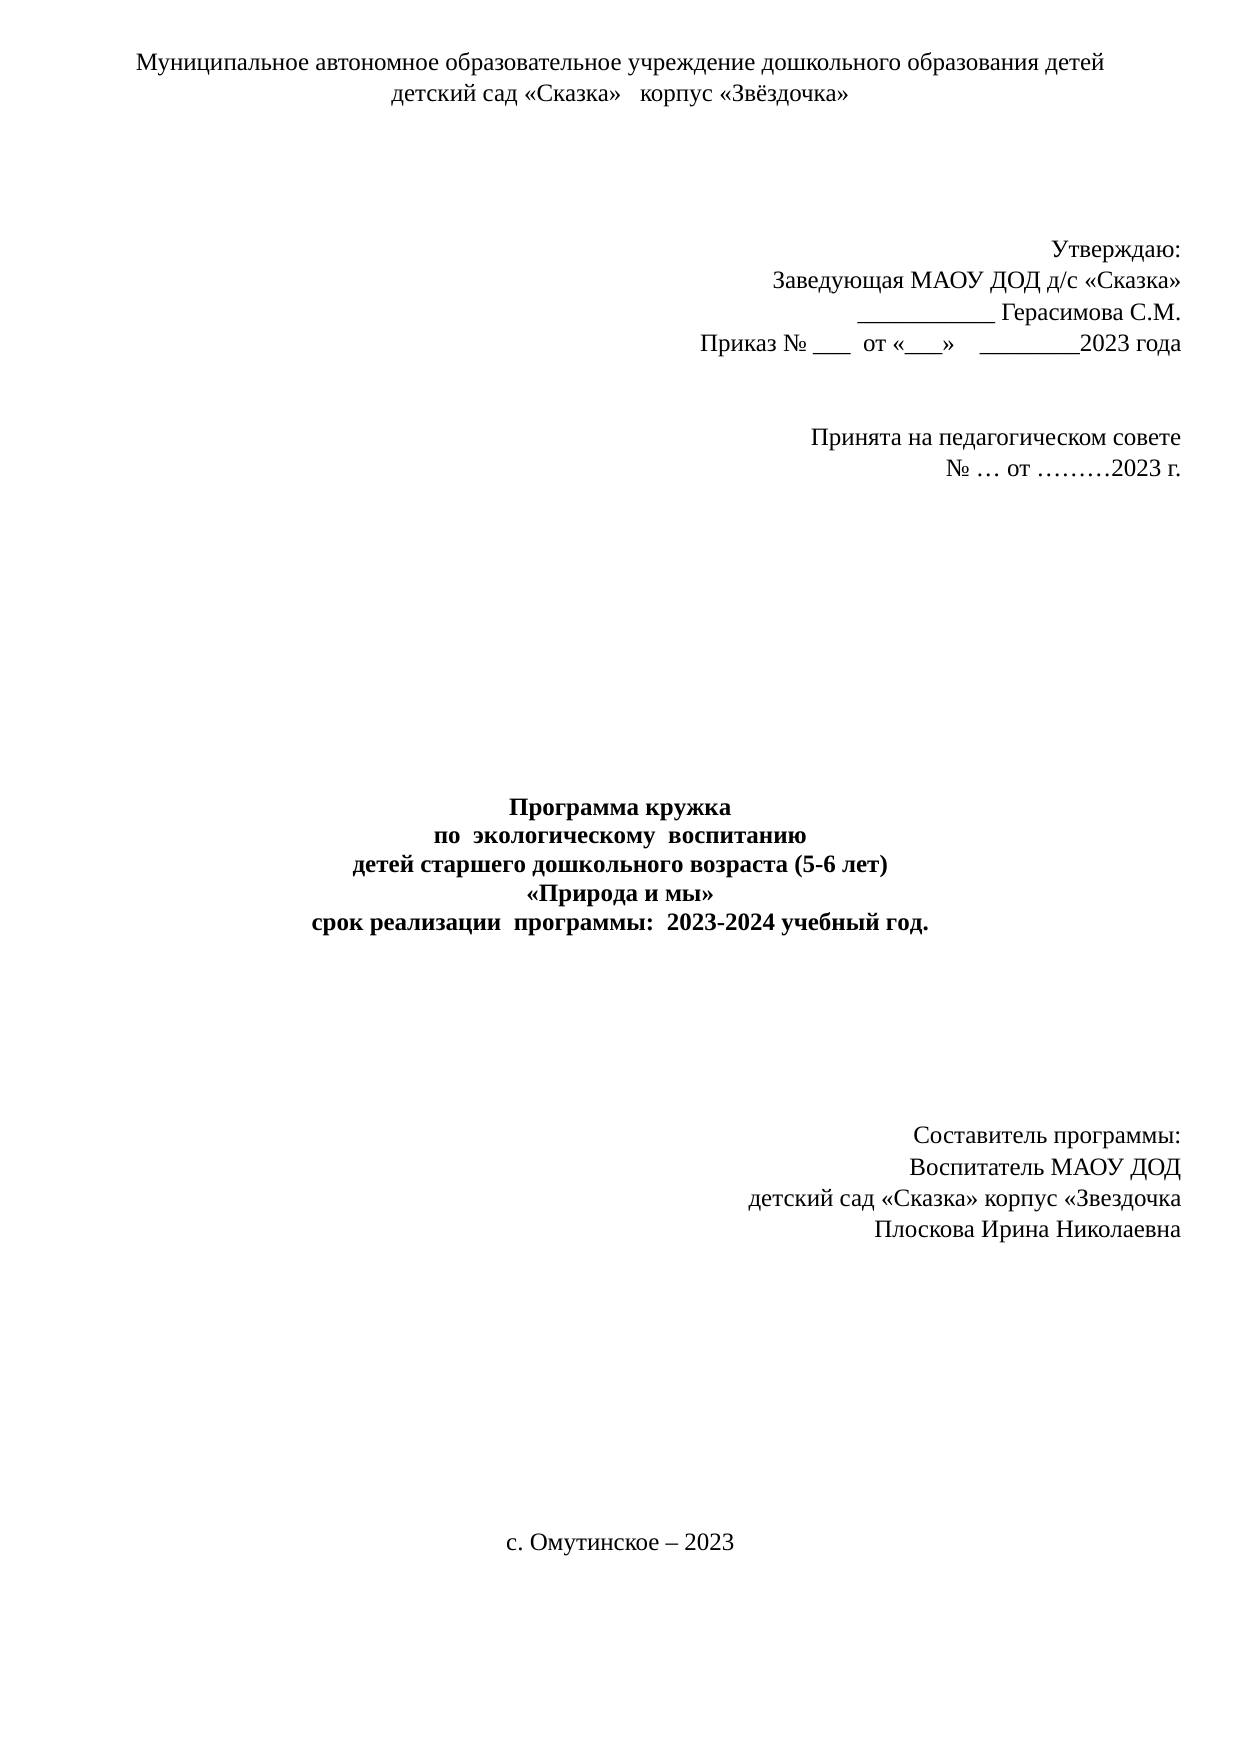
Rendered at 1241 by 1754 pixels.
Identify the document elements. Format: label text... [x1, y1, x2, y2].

subtitle ___________ Герасимова С.М. [59, 294, 1181, 326]
subtitle Воспитатель МАОУ ДОД [59, 1149, 1181, 1181]
text Программа кружка [59, 792, 1181, 821]
text «Природа и мы» [59, 878, 1181, 907]
text детей старшего дошкольного возраста (5-6 лет) [59, 849, 1181, 878]
subtitle Утверждаю: [59, 232, 1181, 263]
subtitle Заведующая МАОУ ДОД д/с «Сказка» [59, 263, 1181, 294]
subtitle детский сад «Сказка» корпус «Звёздочка» [59, 76, 1181, 107]
subtitle c. Омутинское – 2023 [59, 1524, 1181, 1556]
subtitle Принята на педагогическом совете [59, 419, 1181, 451]
text по экологическому воспитанию [59, 821, 1181, 849]
subtitle Составитель программы: [59, 1118, 1181, 1149]
subtitle Плоскова Ирина Николаевна [59, 1212, 1181, 1243]
subtitle Муниципальное автономное образовательное учреждение дошкольного образования детей [59, 44, 1181, 76]
subtitle Приказ № ___ от «___» ________2023 года [59, 326, 1181, 357]
subtitle № … от ………2023 г. [59, 451, 1181, 482]
subtitle детский сад «Сказка» корпус «Звездочка [59, 1181, 1181, 1212]
text срок реализации программы: 2023-2024 учебный год. [59, 907, 1181, 936]
